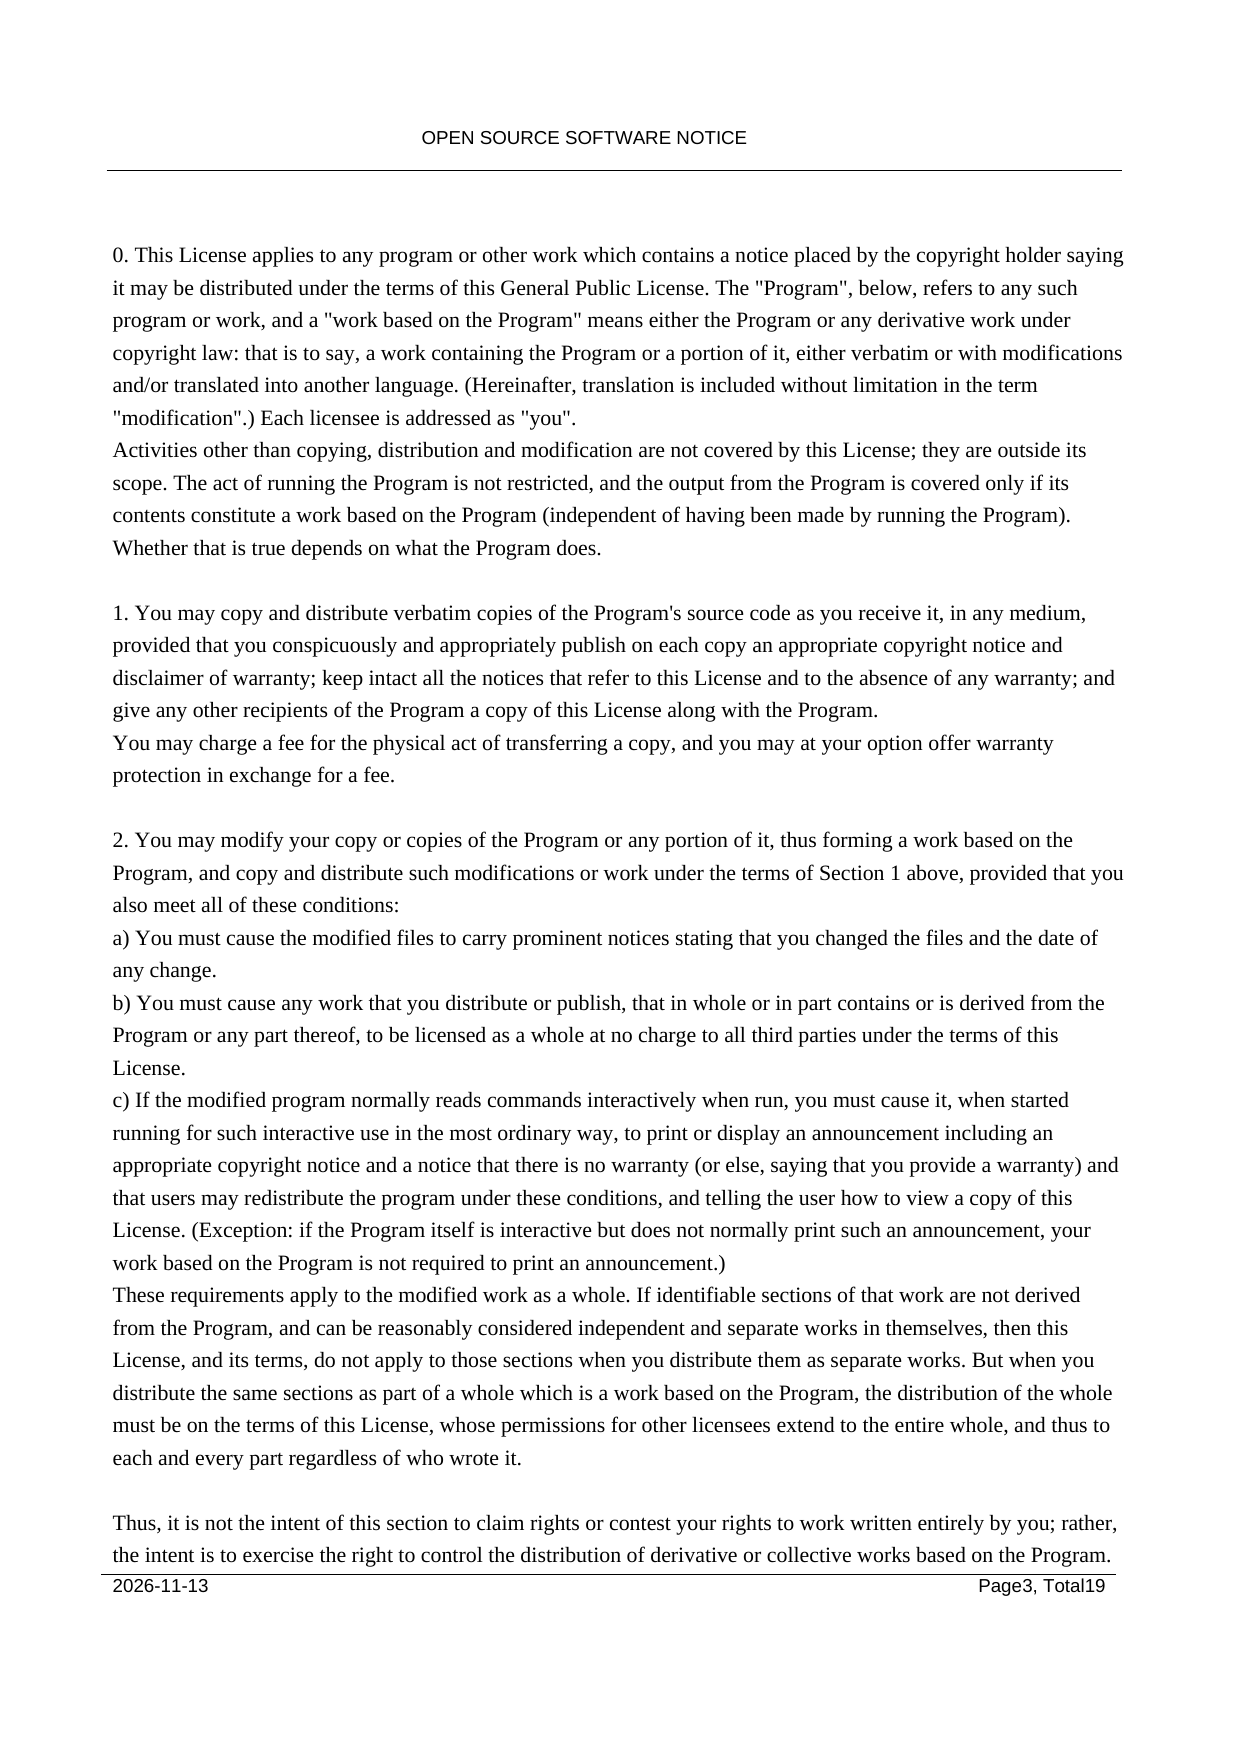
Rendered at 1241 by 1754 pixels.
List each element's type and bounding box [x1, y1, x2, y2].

text [112, 206, 1128, 1571]
